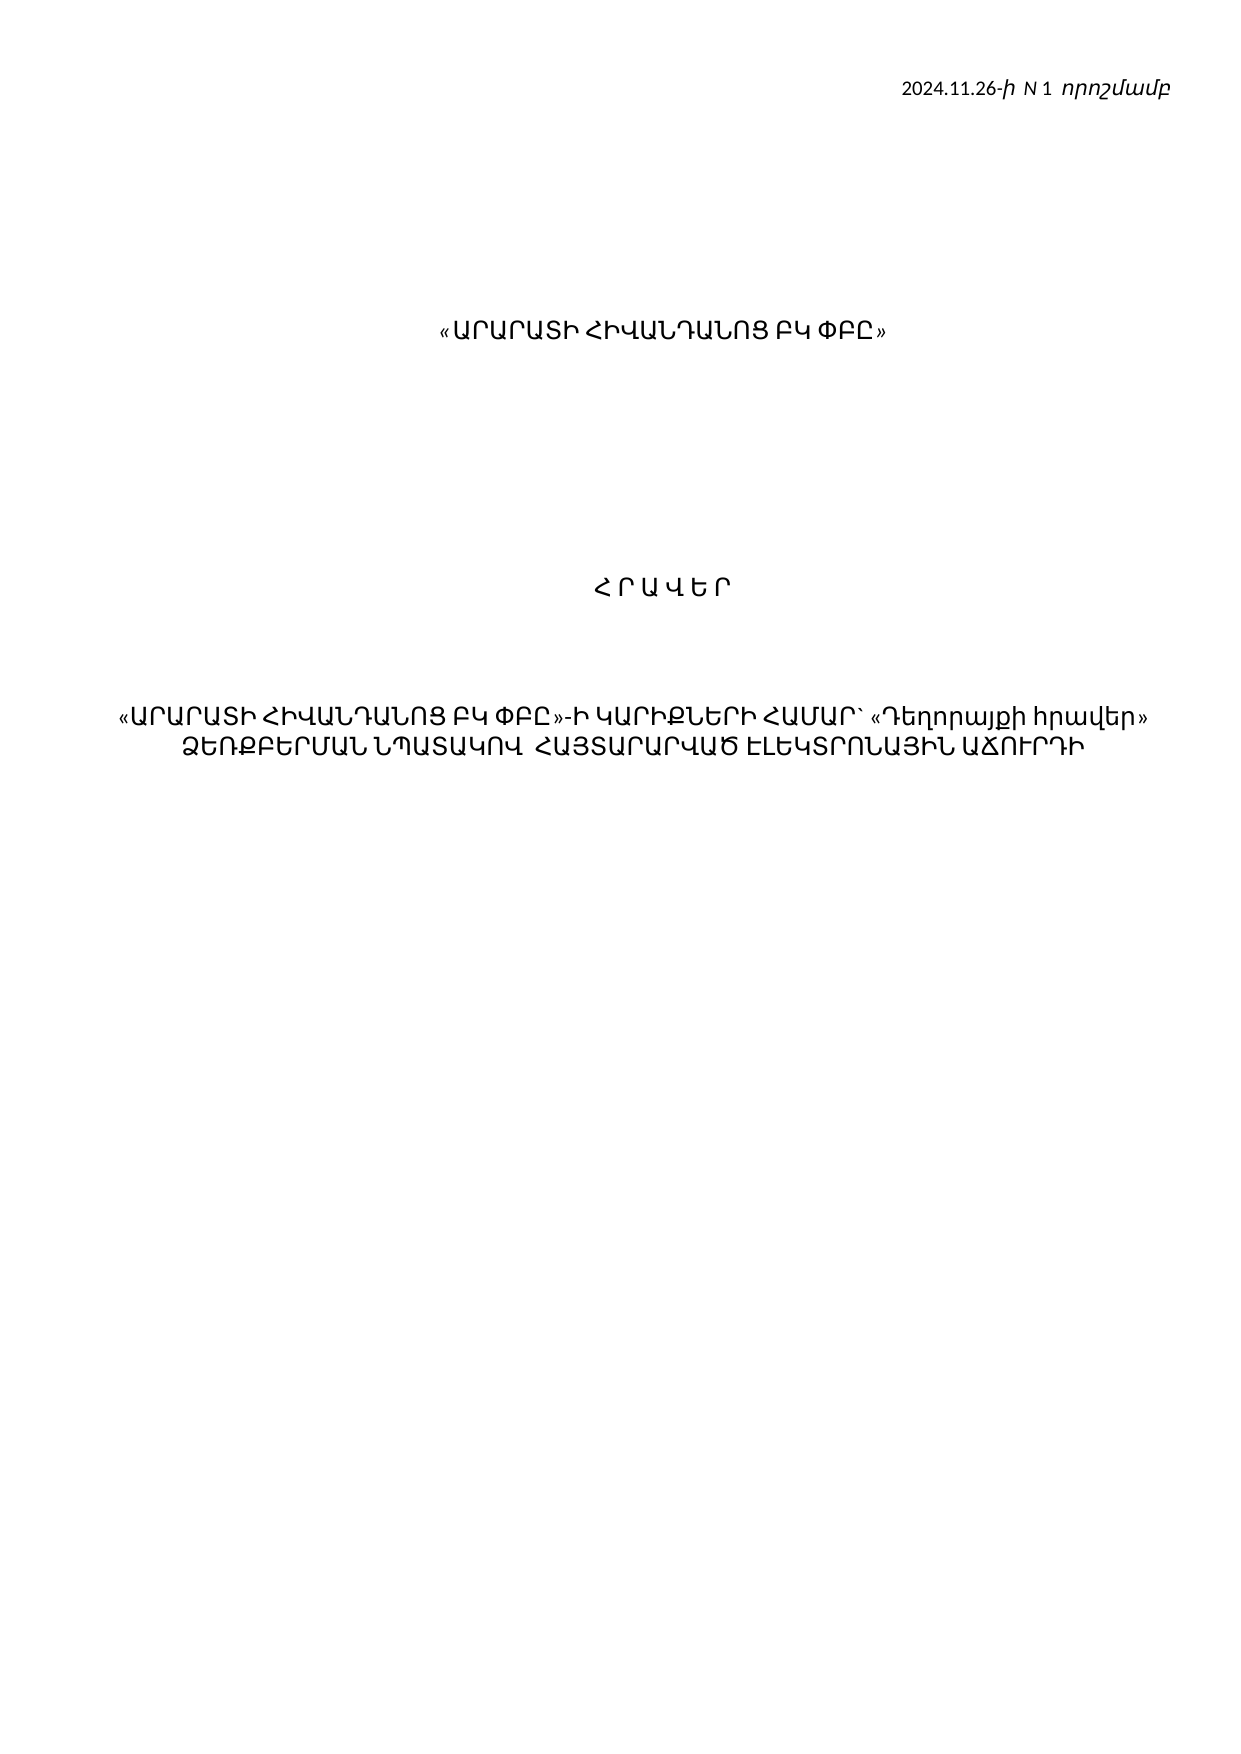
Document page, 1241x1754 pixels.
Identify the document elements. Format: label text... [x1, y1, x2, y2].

text 2024.11.26 -ի N 1 որոշմամբ [94, 75, 1171, 100]
text «ԱՐԱՐԱՏԻ ՀԻՎԱՆԴԱՆՈՑ ԲԿ ՓԲԸ»-Ի ԿԱՐԻՔՆԵՐԻ ՀԱՄԱՐ` «Դեղորայքի հրավեր» ՁԵՌՔԲԵՐՄԱՆ ՆՊԱՏԱԿՈՎ ՀԱՅՏԱՐԱՐՎԱԾ ԷԼԵԿՏՐՈՆԱՅԻՆ ԱՃՈՒՐԴԻ [94, 701, 1172, 762]
text « ԱՐԱՐԱՏԻ ՀԻՎԱՆԴԱՆՈՑ ԲԿ ՓԲԸ» [94, 316, 1172, 346]
text Հ Ր Ա Վ Ե Ր [94, 572, 1172, 602]
